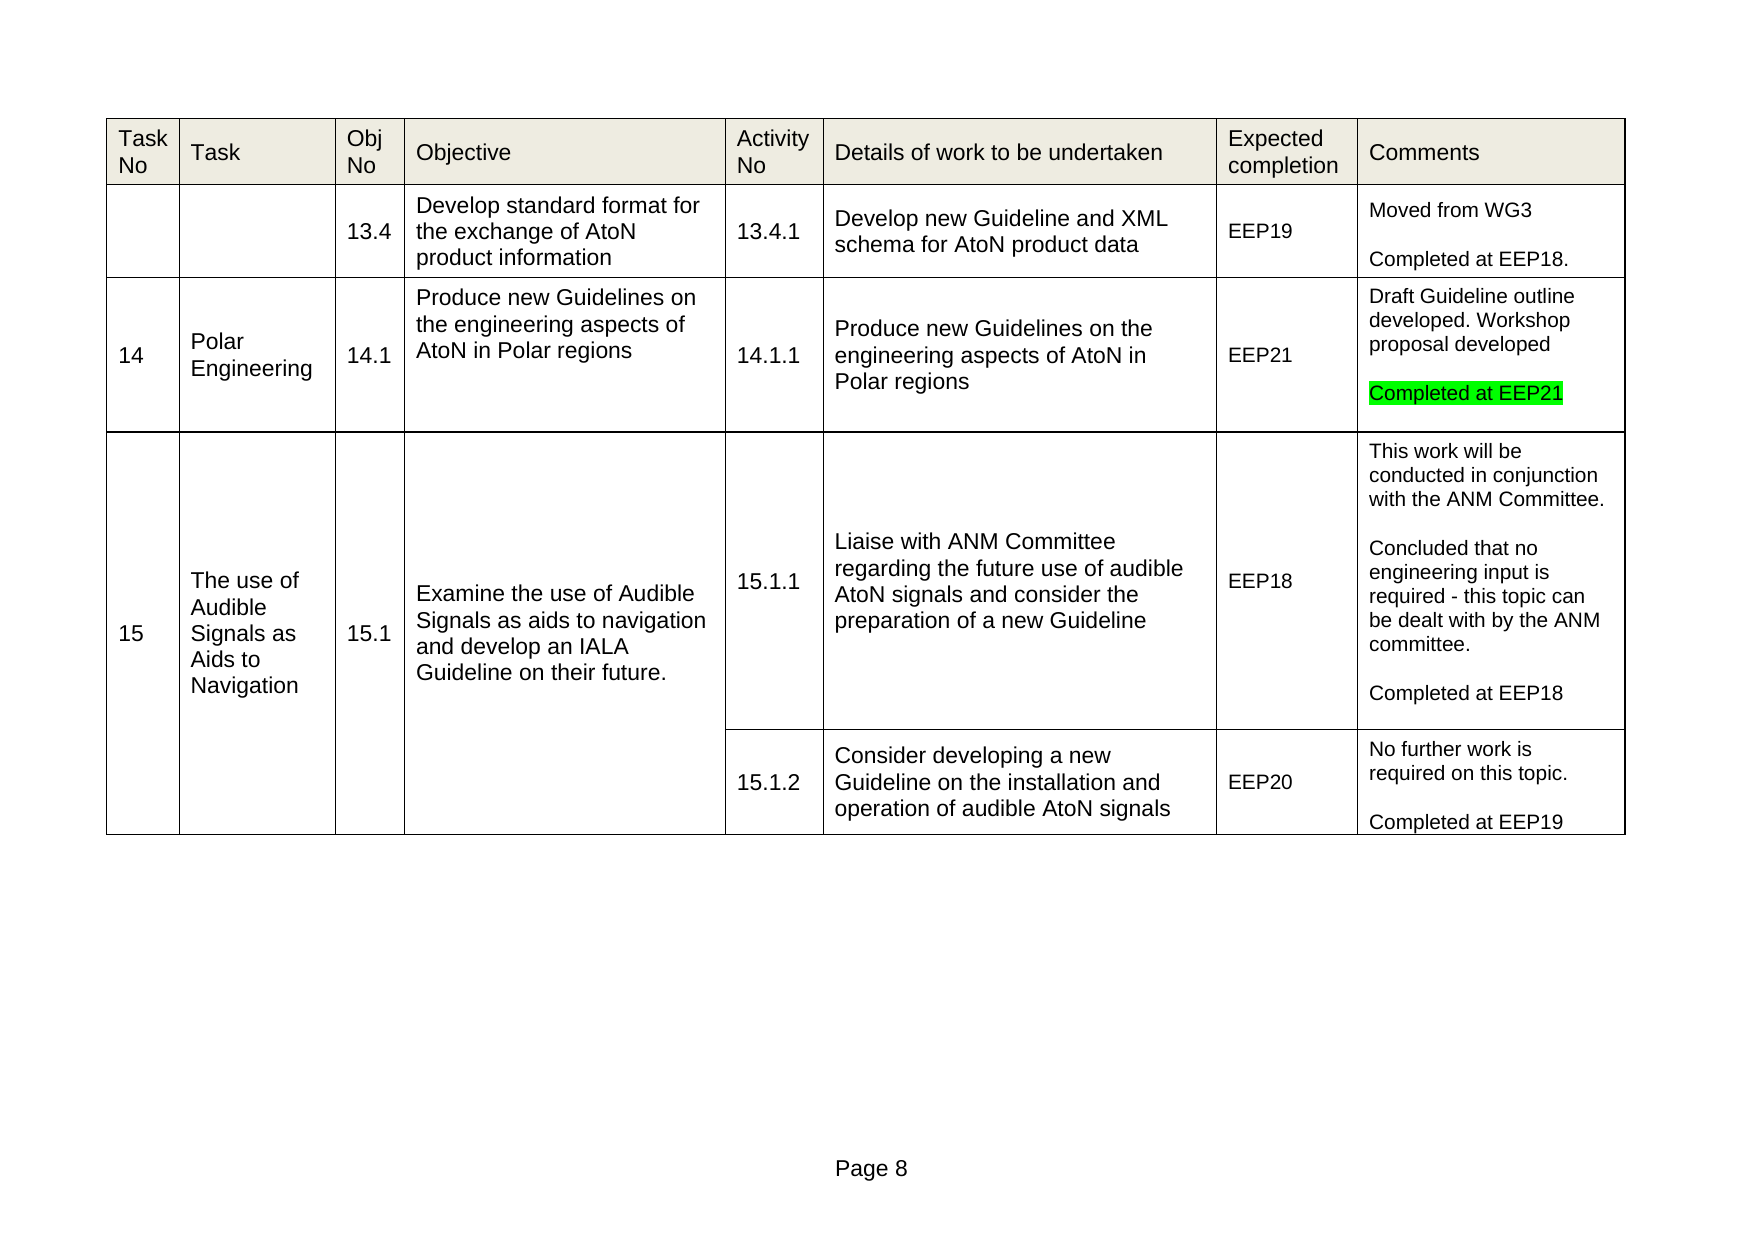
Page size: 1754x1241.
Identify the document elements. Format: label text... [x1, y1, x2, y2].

table_cell 15.1.1 [726, 433, 823, 729]
table_cell No further work is required on this topic. Completed at EEP19 [1358, 730, 1624, 833]
table_cell EEP19 [1217, 185, 1357, 277]
table_cell 13.4.1 [726, 185, 823, 277]
table_cell Examine the use of Audible Signals as aids to navigation and develop an IALA Guideline on their future. [405, 433, 725, 833]
table_cell Develop new Guideline and XML schema for AtoN product data [824, 185, 1216, 277]
table_header Task [180, 119, 335, 184]
table_cell 15 [107, 433, 179, 833]
table_cell EEP21 [1217, 278, 1357, 431]
table_cell Develop standard format for the exchange of AtoN product information [405, 185, 725, 277]
table_cell 14.1 [336, 278, 404, 431]
table_cell EEP20 [1217, 730, 1357, 833]
table_cell Polar Engineering [180, 278, 335, 431]
table_cell Moved from WG3 Completed at EEP18. [1358, 185, 1624, 277]
table_cell Consider developing a new Guideline on the installation and operation of audible AtoN signals [824, 730, 1216, 833]
table_header Comments [1358, 119, 1624, 184]
table_header Objective [405, 119, 725, 184]
table_header Task No [107, 119, 179, 184]
table_cell Liaise with ANM Committee regarding the future use of audible AtoN signals and consider the preparation of a new Guideline [824, 433, 1216, 729]
table_cell [180, 185, 335, 277]
table_cell 14 [107, 278, 179, 431]
table_cell 14.1.1 [726, 278, 823, 431]
table_header Details of work to be undertaken [824, 119, 1216, 184]
table_header Expected completion [1217, 119, 1357, 184]
table_cell EEP18 [1217, 433, 1357, 729]
table_cell 15.1.2 [726, 730, 823, 833]
table_cell Produce new Guidelines on the engineering aspects of AtoN in Polar regions [824, 278, 1216, 431]
table_cell [107, 185, 179, 277]
table_cell 13.4 [336, 185, 404, 277]
table_cell The use of Audible Signals as Aids to Navigation [180, 433, 335, 833]
table_cell Produce new Guidelines on the engineering aspects of AtoN in Polar regions [405, 278, 725, 431]
table_cell 15.1 [336, 433, 404, 833]
table_cell This work will be conducted in conjunction with the ANM Committee. Concluded that no engineering input is required - this topic can be dealt with by the ANM committee. Completed at EEP18 [1358, 433, 1624, 729]
table_cell Draft Guideline outline developed. Workshop proposal developed Completed at EEP21 [1358, 278, 1624, 431]
table_header Obj No [336, 119, 404, 184]
table_header Activity No [726, 119, 823, 184]
